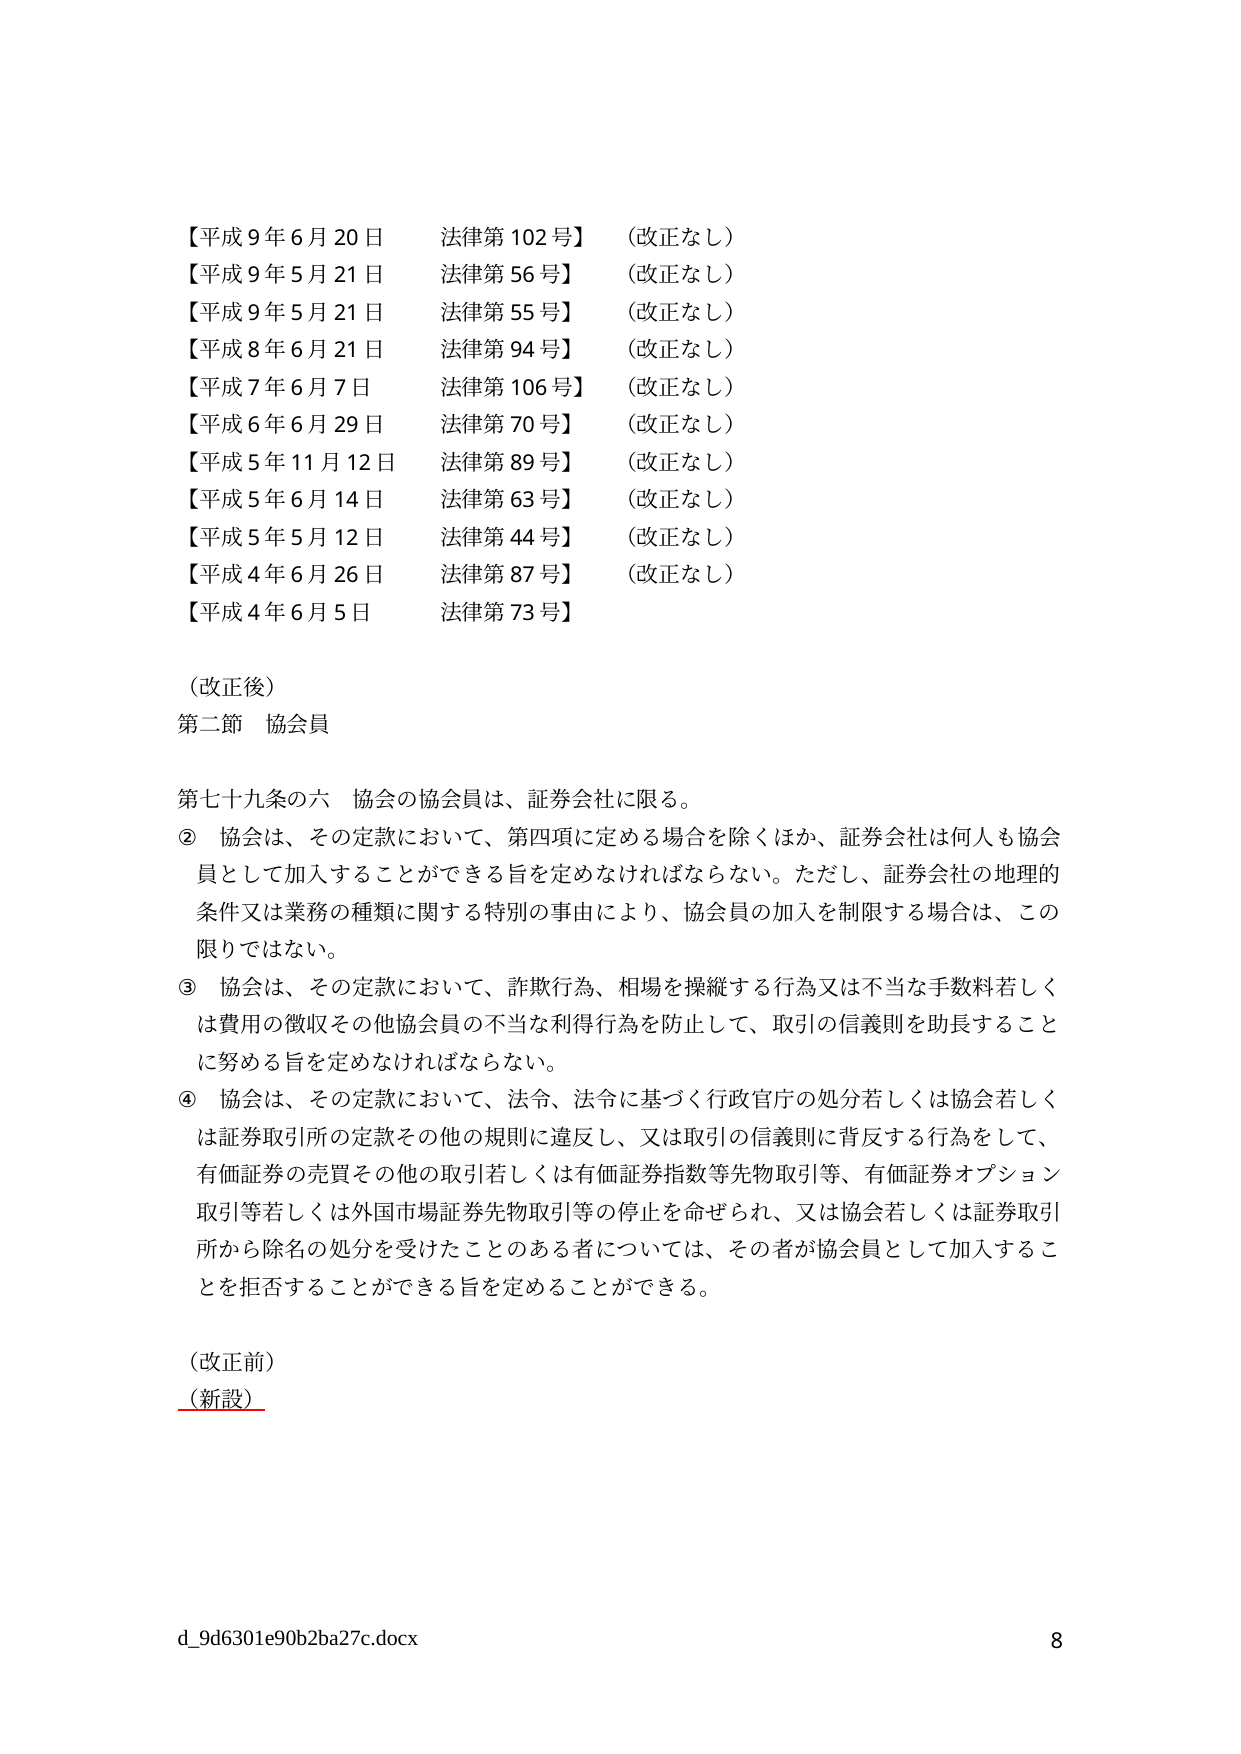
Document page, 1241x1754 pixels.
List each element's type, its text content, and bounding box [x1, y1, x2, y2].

text 【平成4年6月26日 法律第87号】 （改正なし） [177, 554, 1063, 592]
text 【平成6年6月29日 法律第70号】 （改正なし） [177, 404, 1063, 442]
text （改正後） [177, 667, 1063, 704]
text 【平成9年5月21日 法律第56号】 （改正なし） [177, 254, 1063, 292]
text 【平成9年5月21日 法律第55号】 （改正なし） [177, 292, 1063, 329]
text ④ 協会は、その定款において、法令、法令に基づく行政官庁の処分若しくは協会若しくは証券取引所の定款その他の規則に違反し、又は取引の信義則に背反する行為をして、有価証券の売買その他の取引若しくは有価証券指数等先物取引等、有価証券オプション取引等若しくは外国市場証券先物取引等の停止を命ぜられ、又は協会若しくは証券取引所から除名の処分を受けたことのある者については、その者が協会員として加入することを拒否することができる旨を定めることができる。 [177, 1079, 1063, 1304]
text 【平成5年5月12日 法律第44号】 （改正なし） [177, 517, 1063, 554]
text 【平成5年6月14日 法律第63号】 （改正なし） [177, 479, 1063, 517]
text （新設） [177, 1379, 1063, 1417]
text 第七十九条の六 協会の協会員は、証券会社に限る。 [177, 779, 1063, 817]
text 【平成5年11月12日 法律第89号】 （改正なし） [177, 442, 1063, 479]
text 第二節 協会員 [177, 704, 1063, 742]
text 【平成4年6月5日 法律第73号】 [177, 592, 1063, 629]
text ② 協会は、その定款において、第四項に定める場合を除くほか、証券会社は何人も協会員として加入することができる旨を定めなければならない。ただし、証券会社の地理的条件又は業務の種類に関する特別の事由により、協会員の加入を制限する場合は、この限りではない。 [177, 817, 1063, 967]
text 【平成9年6月20日 法律第102号】 （改正なし） [177, 217, 1063, 254]
text ③ 協会は、その定款において、詐欺行為、相場を操縦する行為又は不当な手数料若しくは費用の徴収その他協会員の不当な利得行為を防止して、取引の信義則を助長することに努める旨を定めなければならない。 [177, 967, 1063, 1079]
text 【平成7年6月7日 法律第106号】 （改正なし） [177, 367, 1063, 404]
text （改正前） [177, 1342, 1063, 1379]
text 【平成8年6月21日 法律第94号】 （改正なし） [177, 329, 1063, 367]
